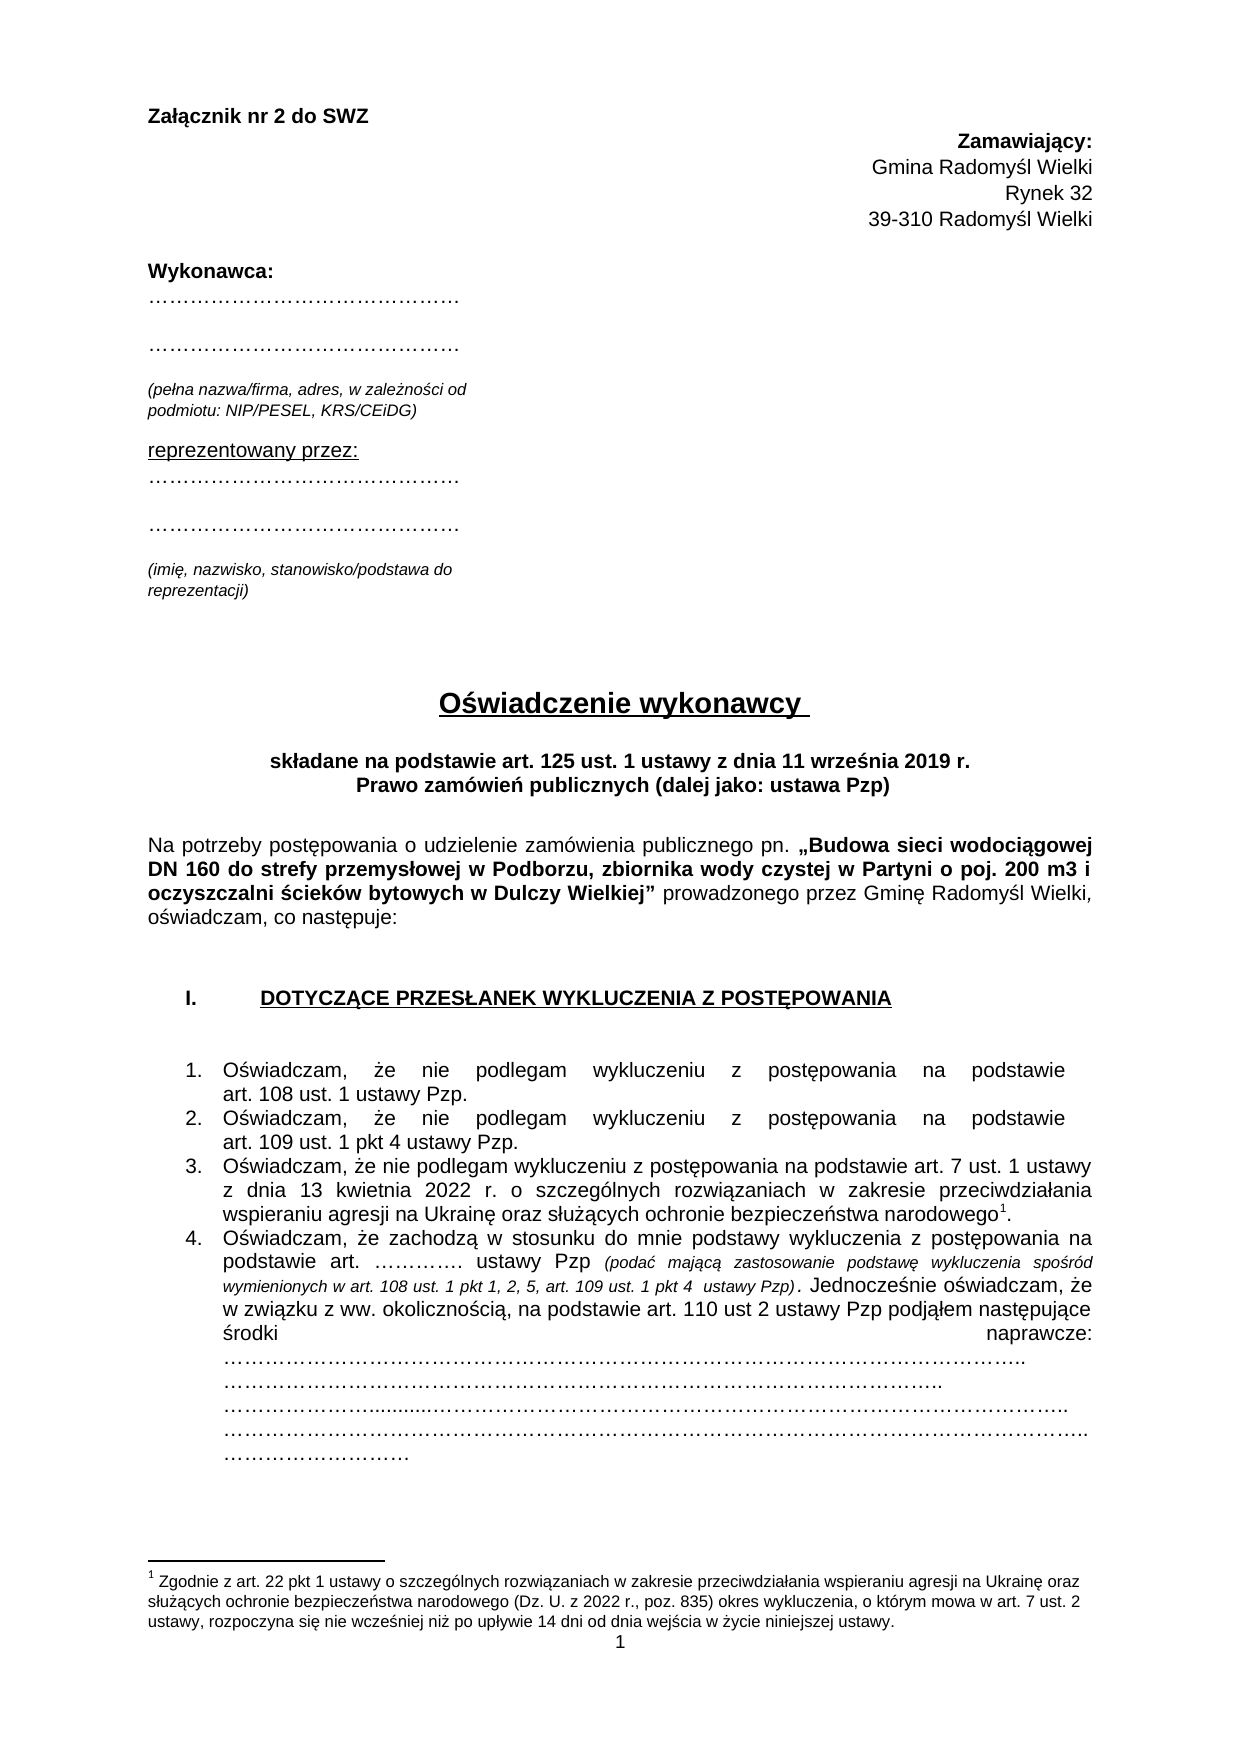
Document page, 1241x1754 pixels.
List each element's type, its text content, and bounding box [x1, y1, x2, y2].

text Załącznik nr 2 do SWZ [148, 103, 1093, 127]
text Wykonawca: [148, 258, 1093, 282]
text (pełna nazwa/firma, adres, w zależności od podmiotu: NIP/PESEL, KRS/CEiDG) [148, 380, 472, 420]
text reprezentowany przez: [148, 438, 1093, 462]
text Gmina Radomyśl Wielki [148, 155, 1093, 179]
text 39-310 Radomyśl Wielki [148, 207, 1093, 231]
text Rynek 32 [148, 181, 1093, 205]
text Zamawiający: [694, 129, 1093, 153]
text (imię, nazwisko, stanowisko/podstawa do reprezentacji) [148, 560, 472, 599]
list DOTYCZĄCE PRZESŁANEK WYKLUCZENIA Z POSTĘPOWANIA [185, 986, 1093, 1010]
list Oświadczam, że nie podlegam wykluczeniu z postępowania na podstawie art. 109 ust. 1 pkt 4 ustawy Pzp. [185, 1106, 1093, 1153]
text Prawo zamówień publicznych (dalej jako: ustawa Pzp) [148, 773, 1093, 797]
list Oświadczam, że zachodzą w stosunku do mnie podstawy wykluczenia z postępowania na podstawie art. …………. ustawy Pzp (podać mającą zastosowanie podstawę wykluczenia spośród wymienionych w art. 108 ust. 1 pkt 1, 2, 5, art. 109 ust. 1 pkt 4 ustawy Pzp). Jednocześnie oświadczam, że w związku z ww. okolicznością, na podstawie art. 110 ust 2 ustawy Pzp podjąłem następujące środki naprawcze: ……………………………………………………………………………………………………..…………………………………………………………………………………………..…………………...........………………………………………………………………………………..……………………………………………………………………………………………………………..……………………… [185, 1225, 1093, 1465]
list Oświadczam, że nie podlegam wykluczeniu z postępowania na podstawie art. 7 ust. 1 ustawy z dnia 13 kwietnia 2022 r. o szczególnych rozwiązaniach w zakresie przeciwdziałania wspieraniu agresji na Ukrainę oraz służących ochronie bezpieczeństwa narodowego. [185, 1153, 1093, 1225]
list Oświadczam, że nie podlegam wykluczeniu z postępowania na podstawie art. 108 ust. 1 ustawy Pzp. [185, 1058, 1093, 1106]
text Oświadczenie wykonawcy [148, 686, 1093, 719]
text ……………………………………………………………………………… [148, 284, 472, 356]
text Na potrzeby postępowania o udzielenie zamówienia publicznego pn. „Budowa sieci wodociągowej DN 160 do strefy przemysłowej w Podborzu, zbiornika wody czystej w Partyni o poj. 200 m3 i oczyszczalni ścieków bytowych w Dulczy Wielkiej” prowadzonego przez Gminę Radomyśl Wielki, oświadczam, co następuje: [148, 833, 1093, 928]
text składane na podstawie art. 125 ust. 1 ustawy z dnia 11 września 2019 r. [148, 749, 1093, 773]
text ……………………………………………………………………………… [148, 464, 472, 536]
